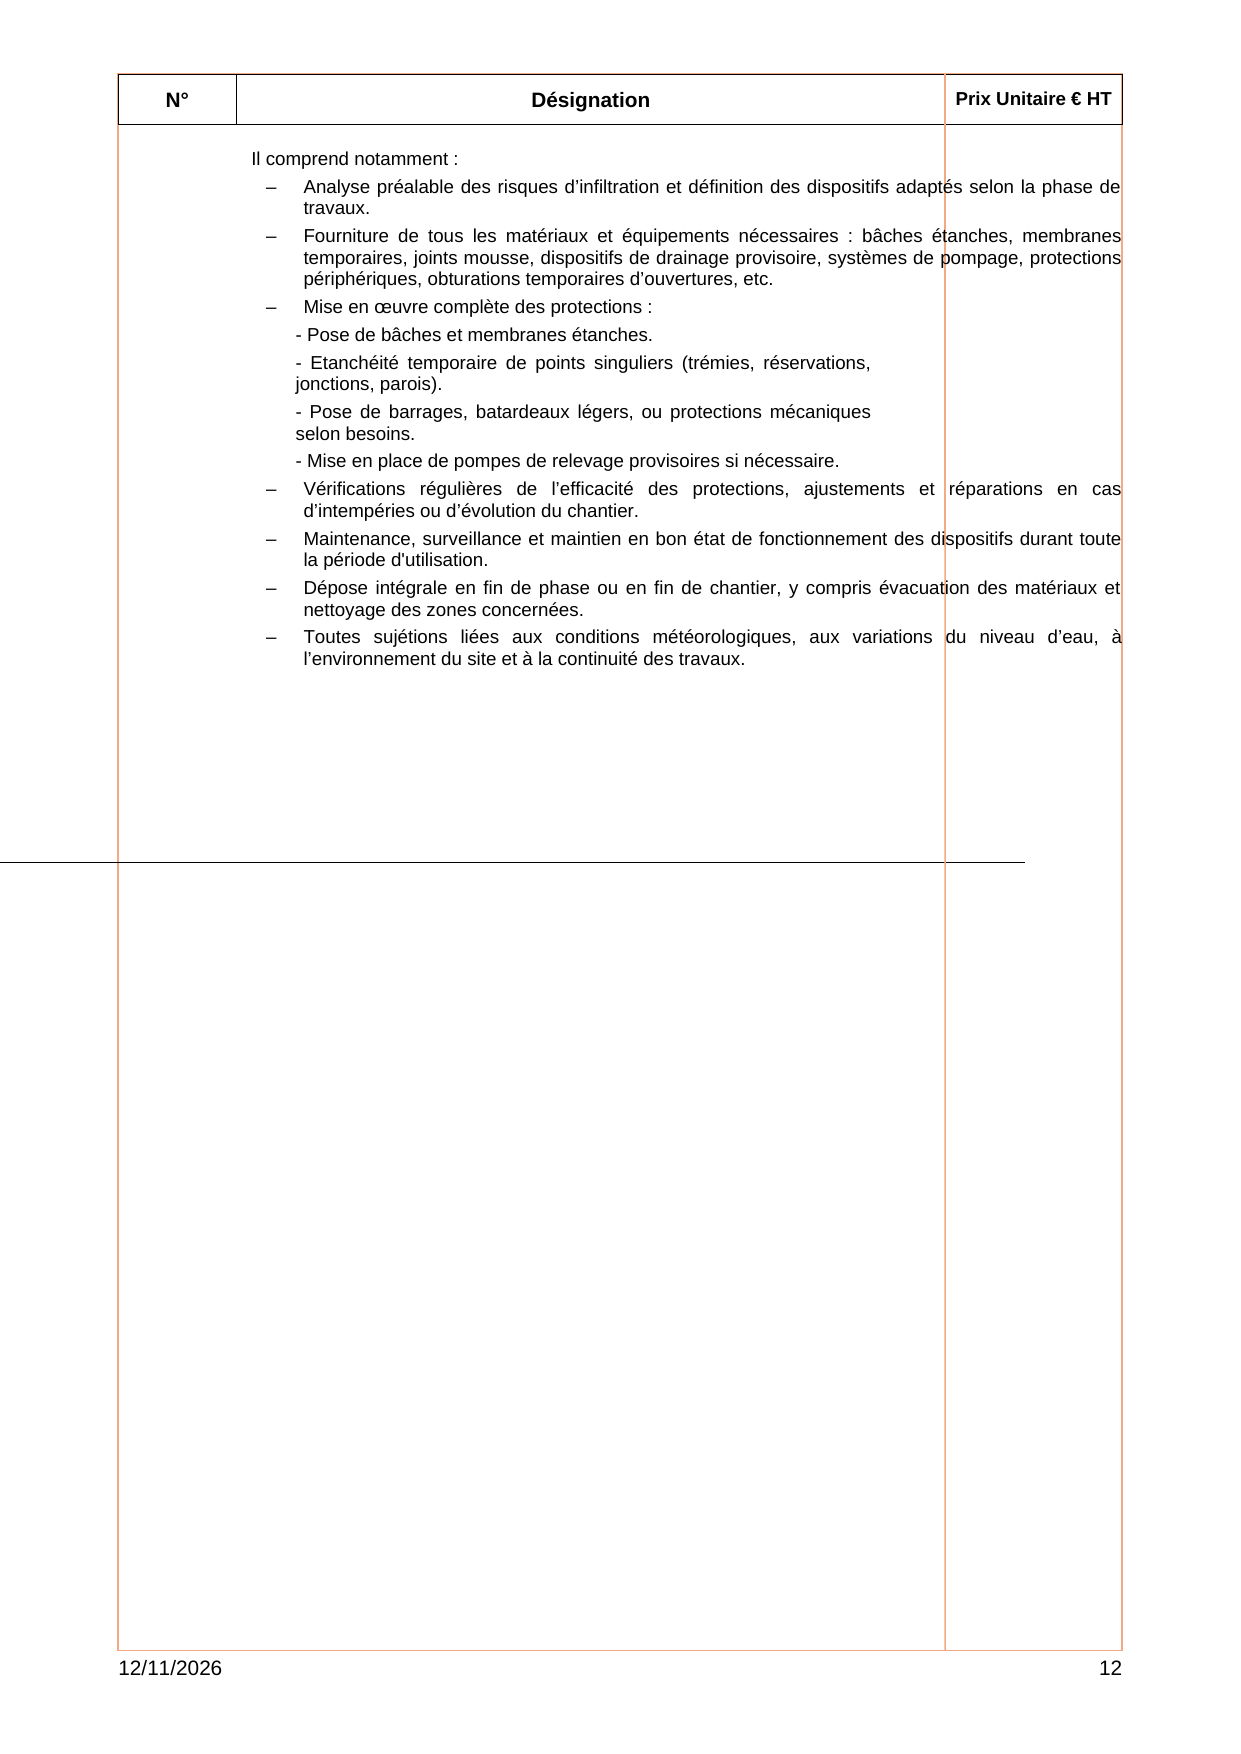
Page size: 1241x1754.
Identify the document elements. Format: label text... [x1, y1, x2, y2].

text Toutes sujétions liées aux conditions météorologiques, aux variations du niveau d’eau, à l’environnement du site et à la continuité des travaux. [266, 626, 1122, 669]
list - Pose de barrages, batardeaux légers, ou protections mécaniques selon besoins. [295, 401, 871, 444]
list - Mise en place de pompes de relevage provisoires si nécessaire. [295, 450, 871, 472]
text Dépose intégrale en fin de phase ou en fin de chantier, y compris évacuation des matériaux et nettoyage des zones concernées. [266, 577, 1122, 620]
list - Pose de bâches et membranes étanches. [295, 324, 871, 345]
text Vérifications régulières de l’efficacité des protections, ajustements et réparations en cas d’intempéries ou d’évolution du chantier. [266, 478, 1122, 521]
text Fourniture de tous les matériaux et équipements nécessaires : bâches étanches, membranes temporaires, joints mousse, dispositifs de drainage provisoire, systèmes de pompage, protections périphériques, obturations temporaires d’ouvertures, etc. [266, 225, 1122, 289]
list - Etanchéité temporaire de points singuliers (trémies, réservations, jonctions, parois). [295, 351, 871, 394]
text Il comprend notamment : [251, 148, 871, 169]
text Maintenance, surveillance et maintien en bon état de fonctionnement des dispositifs durant toute la période d'utilisation. [266, 527, 1122, 571]
text Analyse préalable des risques d’infiltration et définition des dispositifs adaptés selon la phase de travaux. [266, 176, 1122, 219]
text Mise en œuvre complète des protections : [266, 296, 1122, 317]
